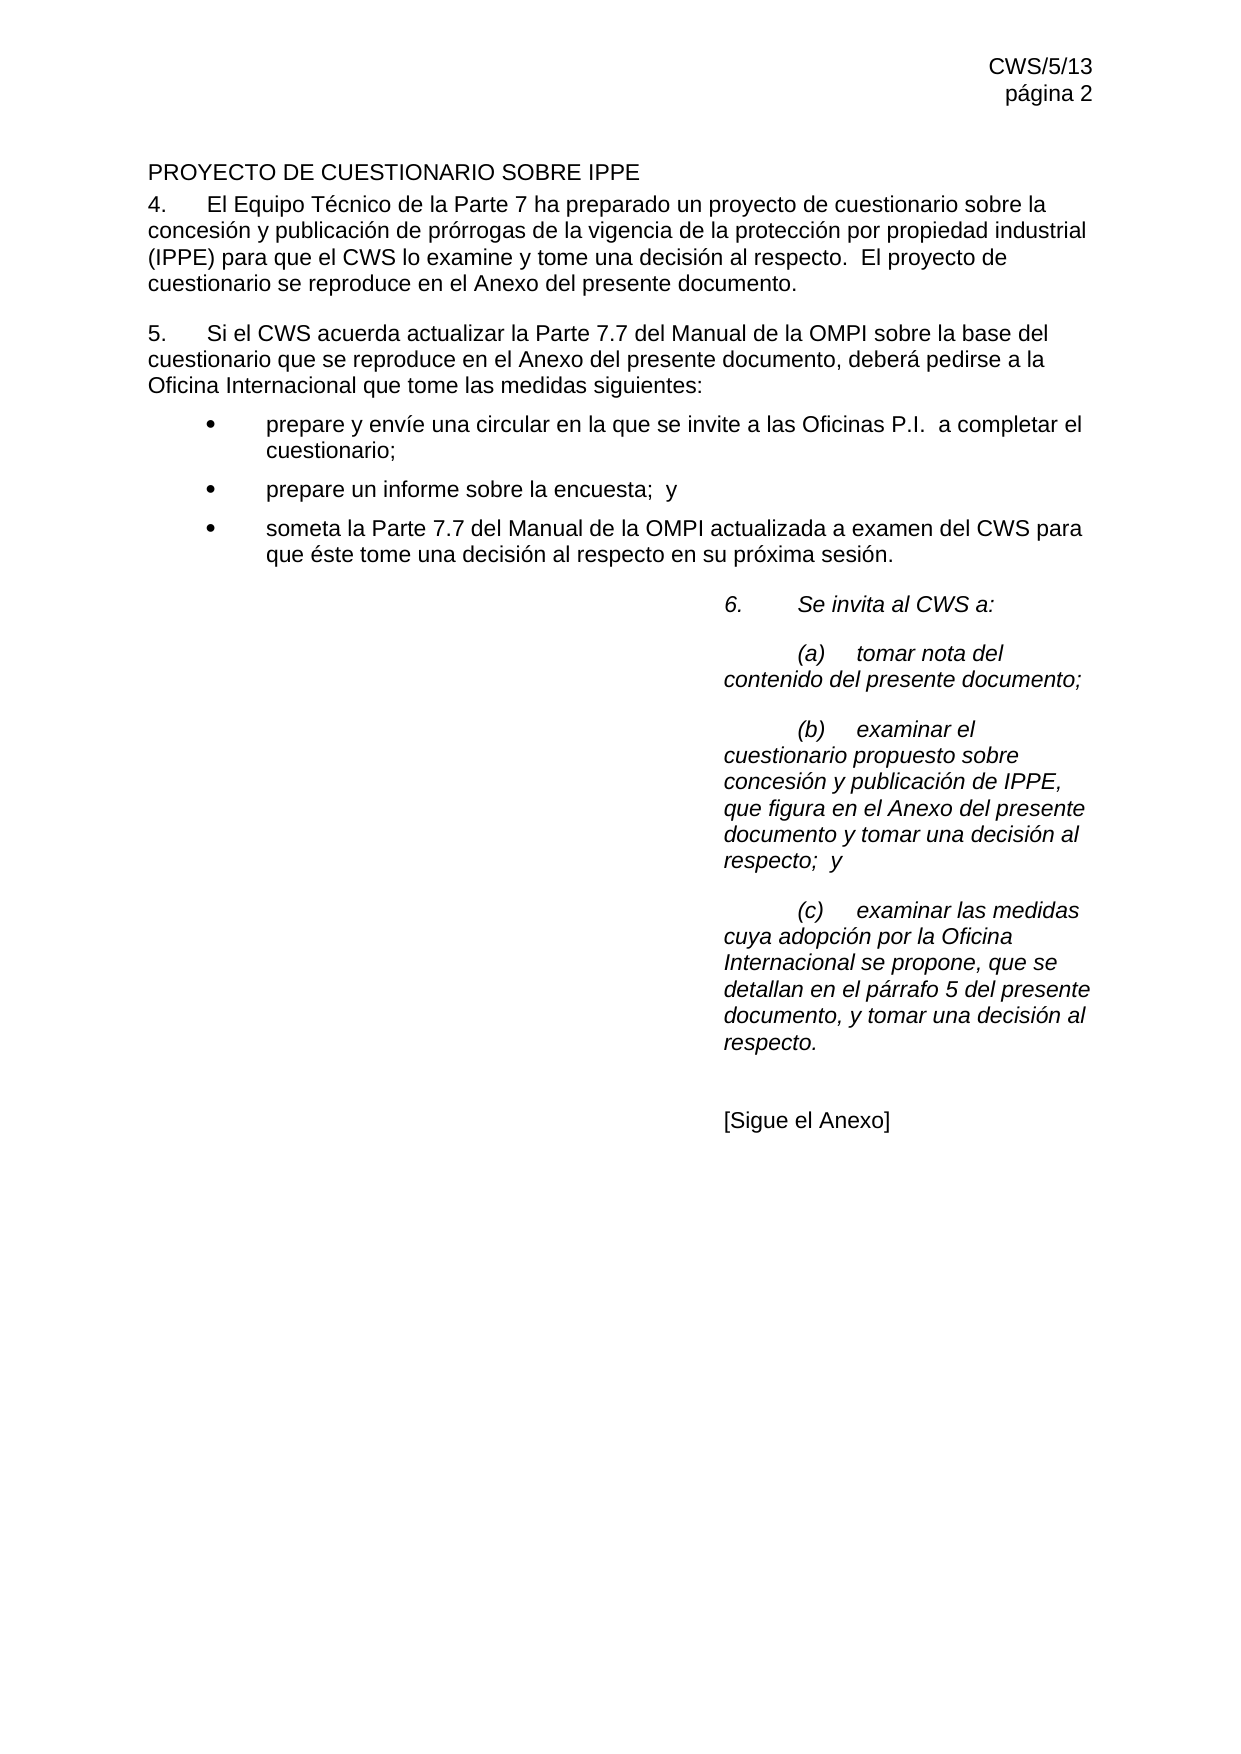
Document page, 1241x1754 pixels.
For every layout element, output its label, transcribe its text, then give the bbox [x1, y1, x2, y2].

list prepare y envíe una circular en la que se invite a las Oficinas P.I. a completar el cuestionario; [207, 411, 1093, 464]
text Se invita al CWS a: [724, 591, 1093, 617]
text Si el CWS acuerda actualizar la Parte 7.7 del Manual de la OMPI sobre la base del cuestionario que se reproduce en el Anexo del presente documento, deberá pedirse a la Oficina Internacional que tome las medidas siguientes: [148, 319, 1093, 398]
list prepare un informe sobre la encuesta; y [207, 476, 1093, 503]
text El Equipo Técnico de la Parte 7 ha preparado un proyecto de cuestionario sobre la concesión y publicación de prórrogas de la vigencia de la protección por propiedad industrial (IPPE) para que el CWS lo examine y tome una decisión al respecto. El proyecto de cuestionario se reproduce en el Anexo del presente documento. [148, 191, 1093, 297]
list someta la Parte 7.7 del Manual de la OMPI actualizada a examen del CWS para que éste tome una decisión al respecto en su próxima sesión. [207, 515, 1093, 568]
text PROYECTO DE CUESTIONARIO SOBRE IPPE [148, 158, 1093, 185]
list tomar nota del contenido del presente documento; [723, 640, 1093, 693]
list [Sigue el Anexo] [723, 1107, 1093, 1134]
list examinar las medidas cuya adopción por la Oficina Internacional se propone, que se detallan en el párrafo 5 del presente documento, y tomar una decisión al respecto. [723, 897, 1093, 1055]
list examinar el cuestionario propuesto sobre concesión y publicación de IPPE, que figura en el Anexo del presente documento y tomar una decisión al respecto; y [723, 716, 1093, 874]
